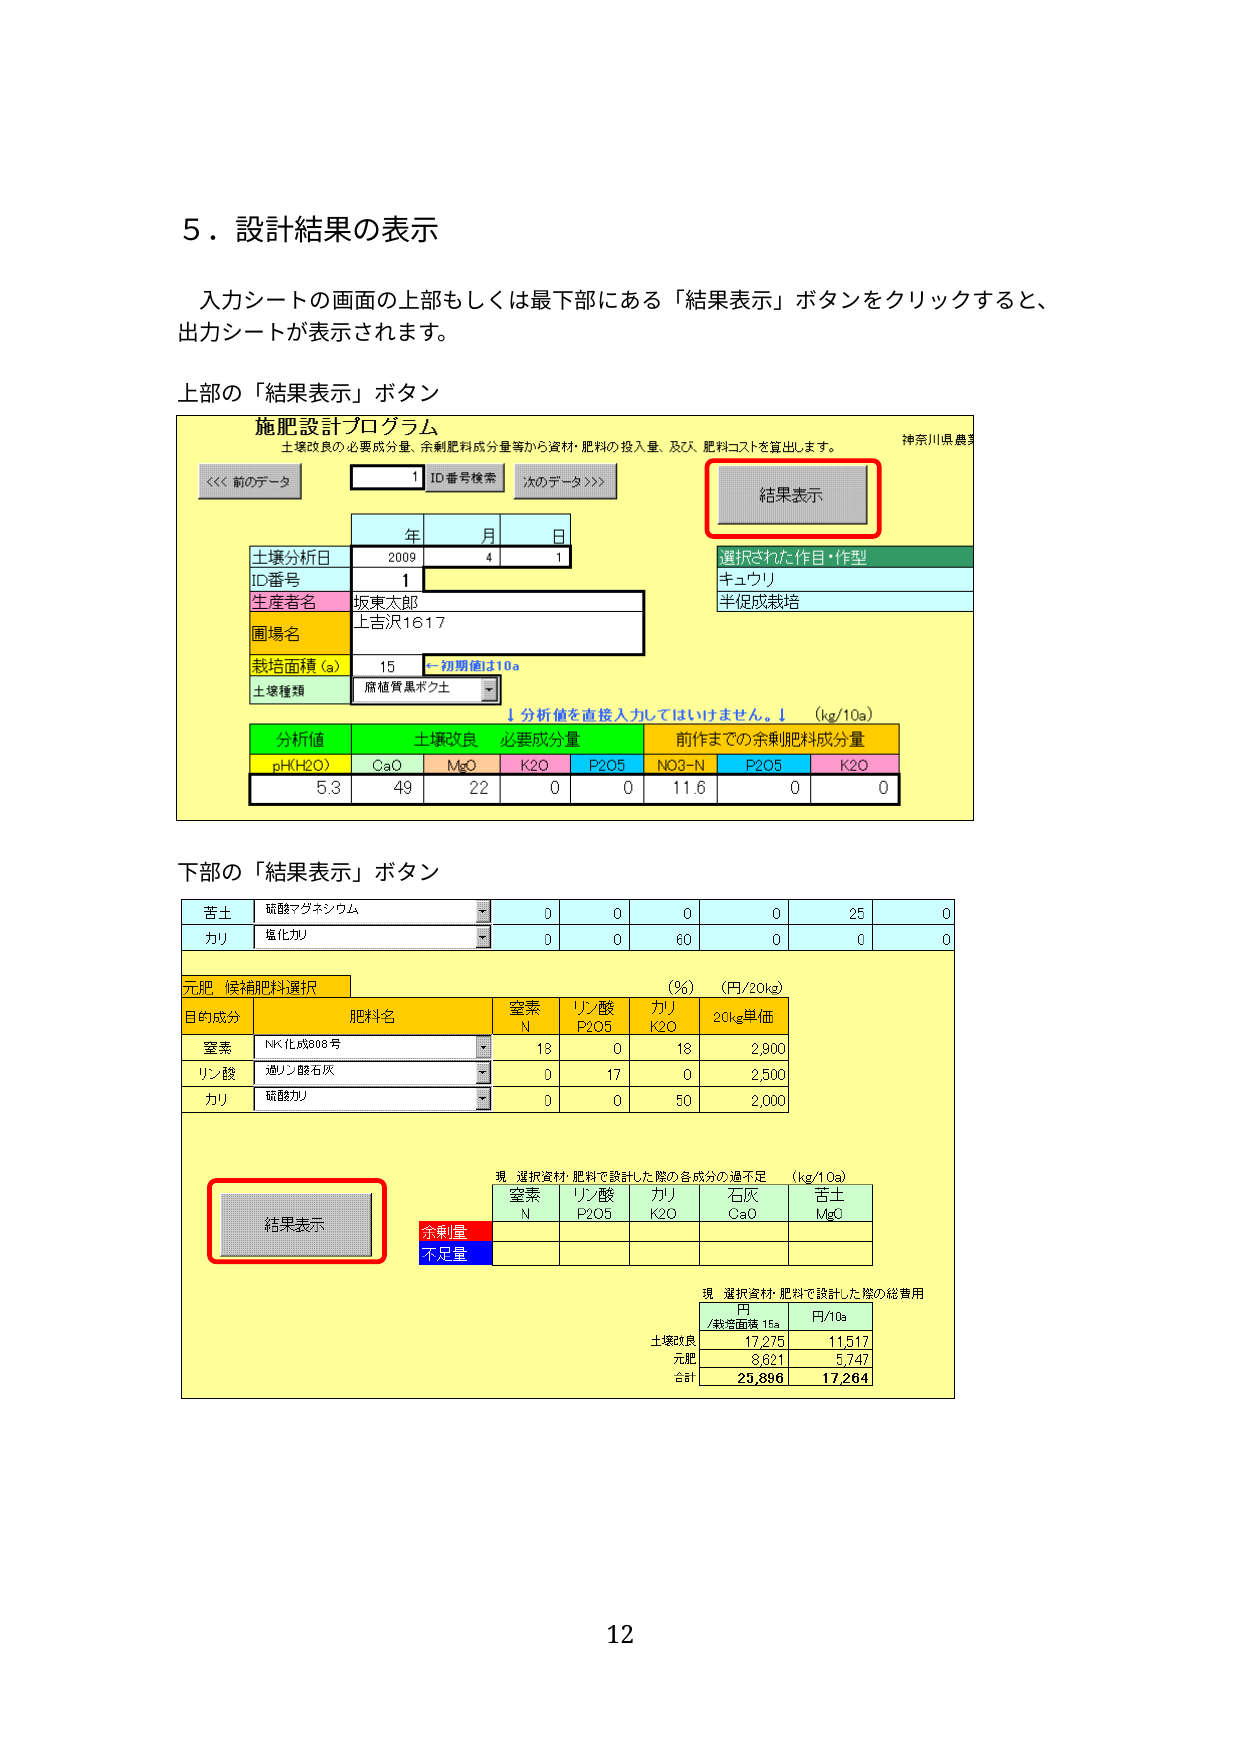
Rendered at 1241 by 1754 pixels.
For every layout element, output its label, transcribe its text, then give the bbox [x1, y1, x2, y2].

text 入力シートの画面の上部もしくは最下部にある「結果表示」ボタンをクリックすると、出力シートが表示されます。 [177, 283, 1063, 346]
text 下部の「結果表示」ボタン [177, 855, 1063, 886]
picture [182, 900, 954, 1398]
text ５．設計結果の表示 [177, 207, 1063, 249]
picture [177, 416, 973, 820]
text 上部の「結果表示」ボタン [177, 376, 1063, 408]
